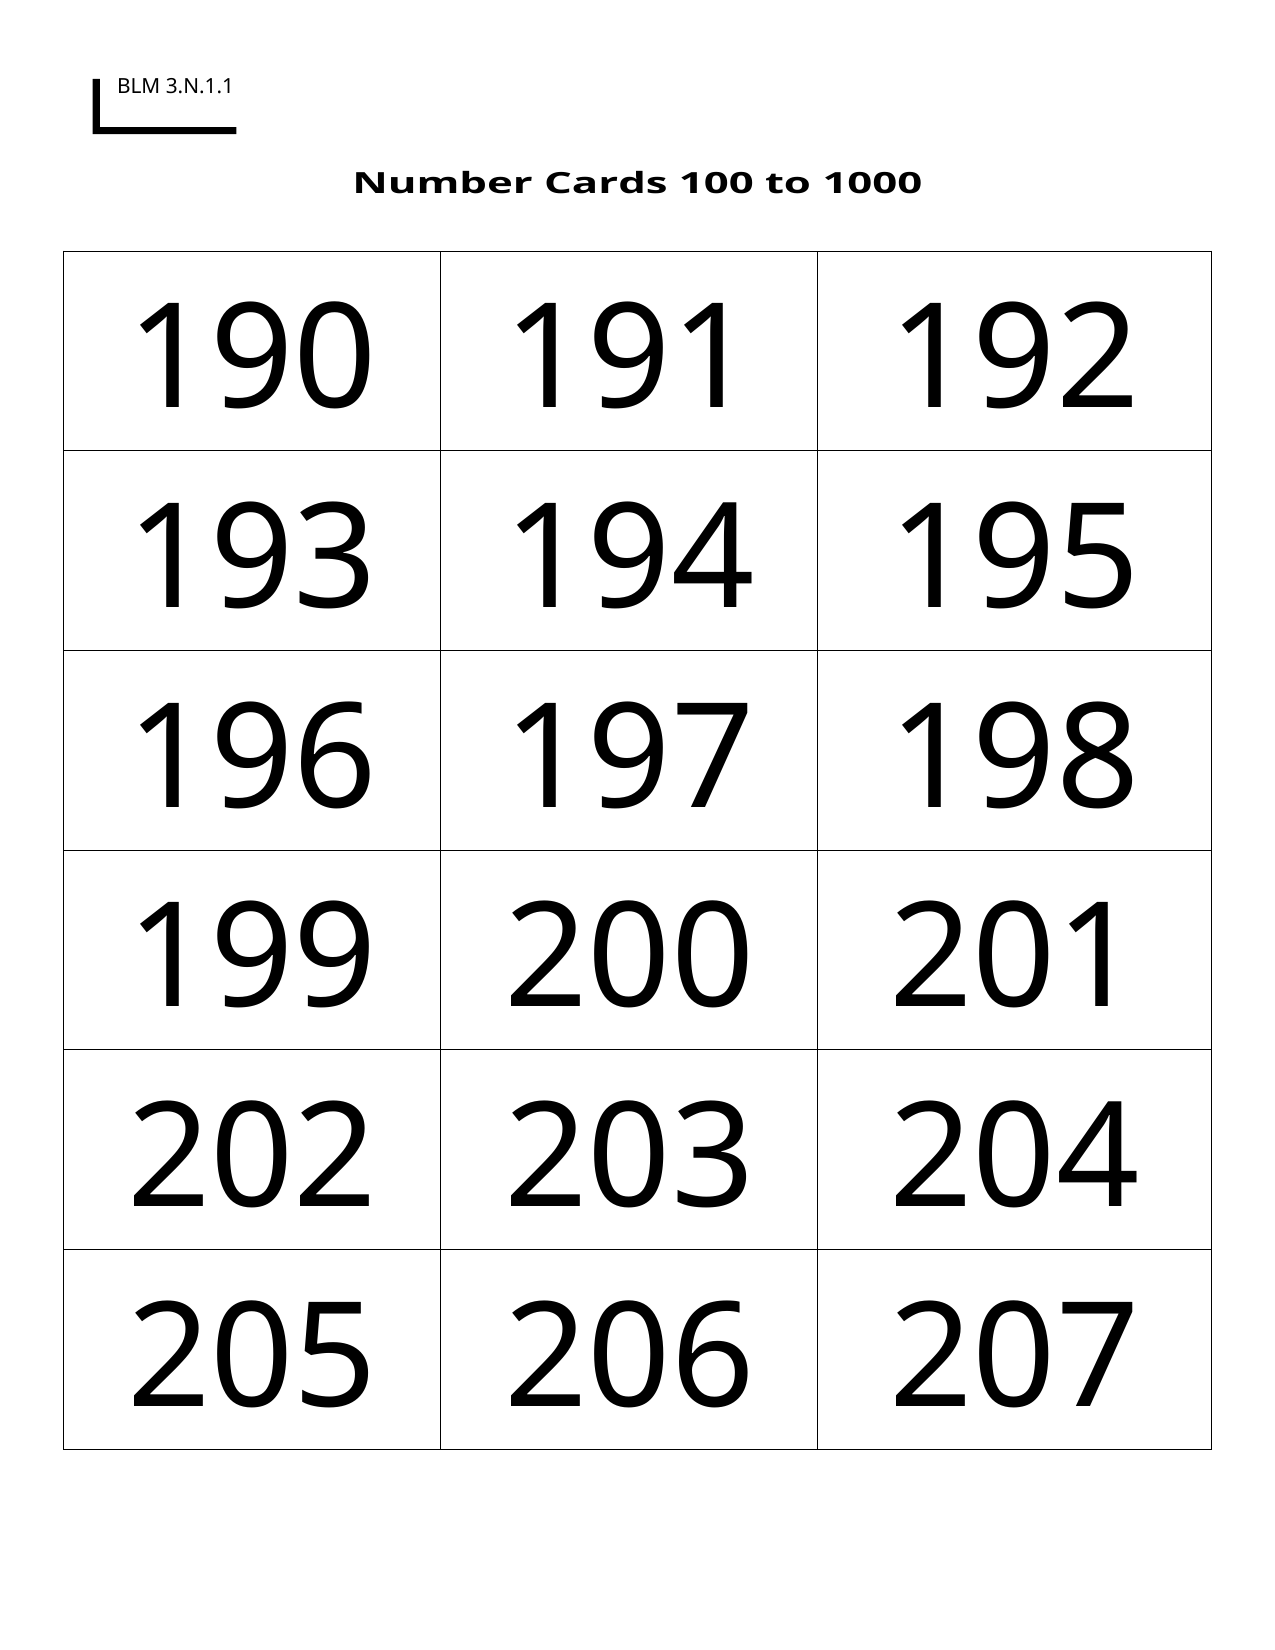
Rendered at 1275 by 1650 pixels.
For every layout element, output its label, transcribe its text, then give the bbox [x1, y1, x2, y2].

table_cell 198 [818, 651, 1211, 850]
table_cell 192 [818, 252, 1211, 450]
table_cell 191 [441, 252, 817, 450]
table_cell 204 [818, 1050, 1211, 1249]
table_cell 203 [441, 1050, 817, 1249]
table_cell 202 [64, 1050, 440, 1249]
table_cell 205 [64, 1250, 440, 1449]
table_cell 199 [64, 851, 440, 1049]
table_cell 207 [818, 1250, 1211, 1449]
table_cell 197 [441, 651, 817, 850]
table_cell 193 [64, 451, 440, 650]
table_cell 195 [818, 451, 1211, 650]
table_cell 201 [818, 851, 1211, 1049]
table_cell 190 [64, 252, 440, 450]
table_cell 200 [441, 851, 817, 1049]
table_cell 196 [64, 651, 440, 850]
table_cell 206 [441, 1250, 817, 1449]
table_cell 194 [441, 451, 817, 650]
